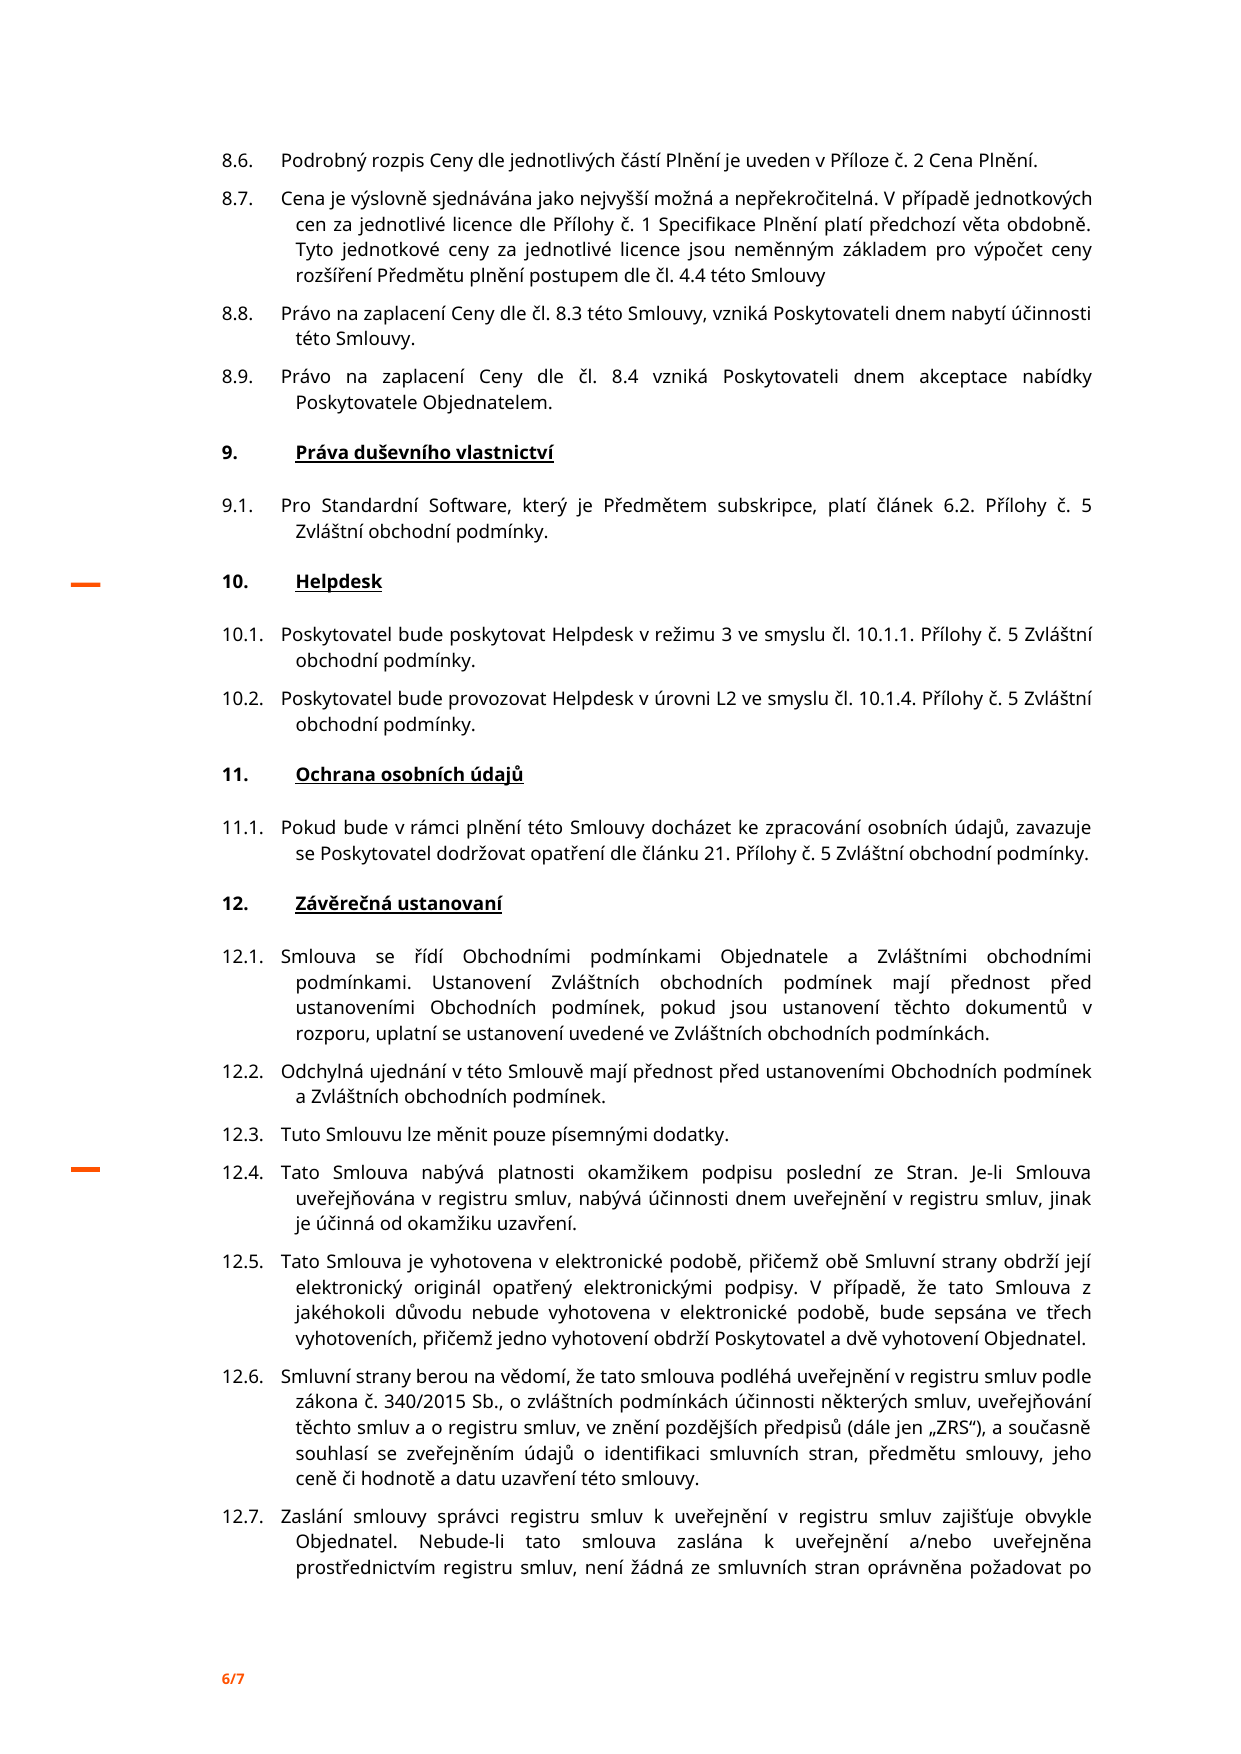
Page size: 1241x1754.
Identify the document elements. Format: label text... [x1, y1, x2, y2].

list Smluvní strany berou na vědomí, že tato smlouva podléhá uveřejnění v registru smluv podle zákona č. 340/2015 Sb., o zvláštních podmínkách účinnosti některých smluv, uveřejňování těchto smluv a o registru smluv, ve znění pozdějších předpisů (dále jen „ZRS“), a současně souhlasí se zveřejněním údajů o identifikaci smluvních stran, předmětu smlouvy, jeho ceně či hodnotě a datu uzavření této smlouvy. [222, 1363, 1093, 1491]
list Právo na zaplacení Ceny dle čl. 8.3 této Smlouvy, vzniká Poskytovateli dnem nabytí účinnosti této Smlouvy. [222, 300, 1093, 351]
list Pro Standardní Software, který je Předmětem subskripce, platí článek 6.2. Přílohy č. 5 Zvláštní obchodní podmínky. [222, 493, 1093, 544]
list Cena je výslovně sjednávána jako nejvyšší možná a nepřekročitelná. V případě jednotkových cen za jednotlivé licence dle Přílohy č. 1 Specifikace Plnění platí předchozí věta obdobně. Tyto jednotkové ceny za jednotlivé licence jsou neměnným základem pro výpočet ceny rozšíření Předmětu plnění postupem dle čl. 4.4 této Smlouvy [222, 186, 1093, 288]
list Odchylná ujednání v této Smlouvě mají přednost před ustanoveními Obchodních podmínek a Zvláštních obchodních podmínek. [222, 1058, 1093, 1109]
list Pokud bude v rámci plnění této Smlouvy docházet ke zpracování osobních údajů, zavazuje se Poskytovatel dodržovat opatření dle článku 21. Přílohy č. 5 Zvláštní obchodní podmínky. [222, 814, 1093, 865]
subtitle Helpdesk [222, 569, 1093, 594]
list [222, 1503, 1093, 1580]
subtitle Závěrečná ustanovaní [222, 890, 1093, 916]
list Poskytovatel bude poskytovat Helpdesk v režimu 3 ve smyslu čl. 10.1.1. Přílohy č. 5 Zvláštní obchodní podmínky. [222, 622, 1093, 673]
list Poskytovatel bude provozovat Helpdesk v úrovni L2 ve smyslu čl. 10.1.4. Přílohy č. 5 Zvláštní obchodní podmínky. [222, 685, 1093, 736]
list Tuto Smlouvu lze měnit pouze písemnými dodatky. [222, 1122, 1093, 1147]
list Tato Smlouva nabývá platnosti okamžikem podpisu poslední ze Stran. Je-li Smlouva uveřejňována v registru smluv, nabývá účinnosti dnem uveřejnění v registru smluv, jinak je účinná od okamžiku uzavření. [222, 1159, 1093, 1236]
list Podrobný rozpis Ceny dle jednotlivých částí Plnění je uveden v Příloze č. 2 Cena Plnění. [222, 147, 1093, 173]
list Tato Smlouva je vyhotovena v elektronické podobě, přičemž obě Smluvní strany obdrží její elektronický originál opatřený elektronickými podpisy. V případě, že tato Smlouva z jakéhokoli důvodu nebude vyhotovena v elektronické podobě, bude sepsána ve třech vyhotoveních, přičemž jedno vyhotovení obdrží Poskytovatel a dvě vyhotovení Objednatel. [222, 1249, 1093, 1351]
list Právo na zaplacení Ceny dle čl. 8.4 vzniká Poskytovateli dnem akceptace nabídky Poskytovatele Objednatelem. [222, 364, 1093, 415]
list Smlouva se řídí Obchodními podmínkami Objednatele a Zvláštními obchodními podmínkami. Ustanovení Zvláštních obchodních podmínek mají přednost před ustanoveními Obchodních podmínek, pokud jsou ustanovení těchto dokumentů v rozporu, uplatní se ustanovení uvedené ve Zvláštních obchodních podmínkách. [222, 943, 1093, 1046]
subtitle Ochrana osobních údajů [222, 761, 1093, 787]
subtitle Práva duševního vlastnictví [222, 440, 1093, 465]
